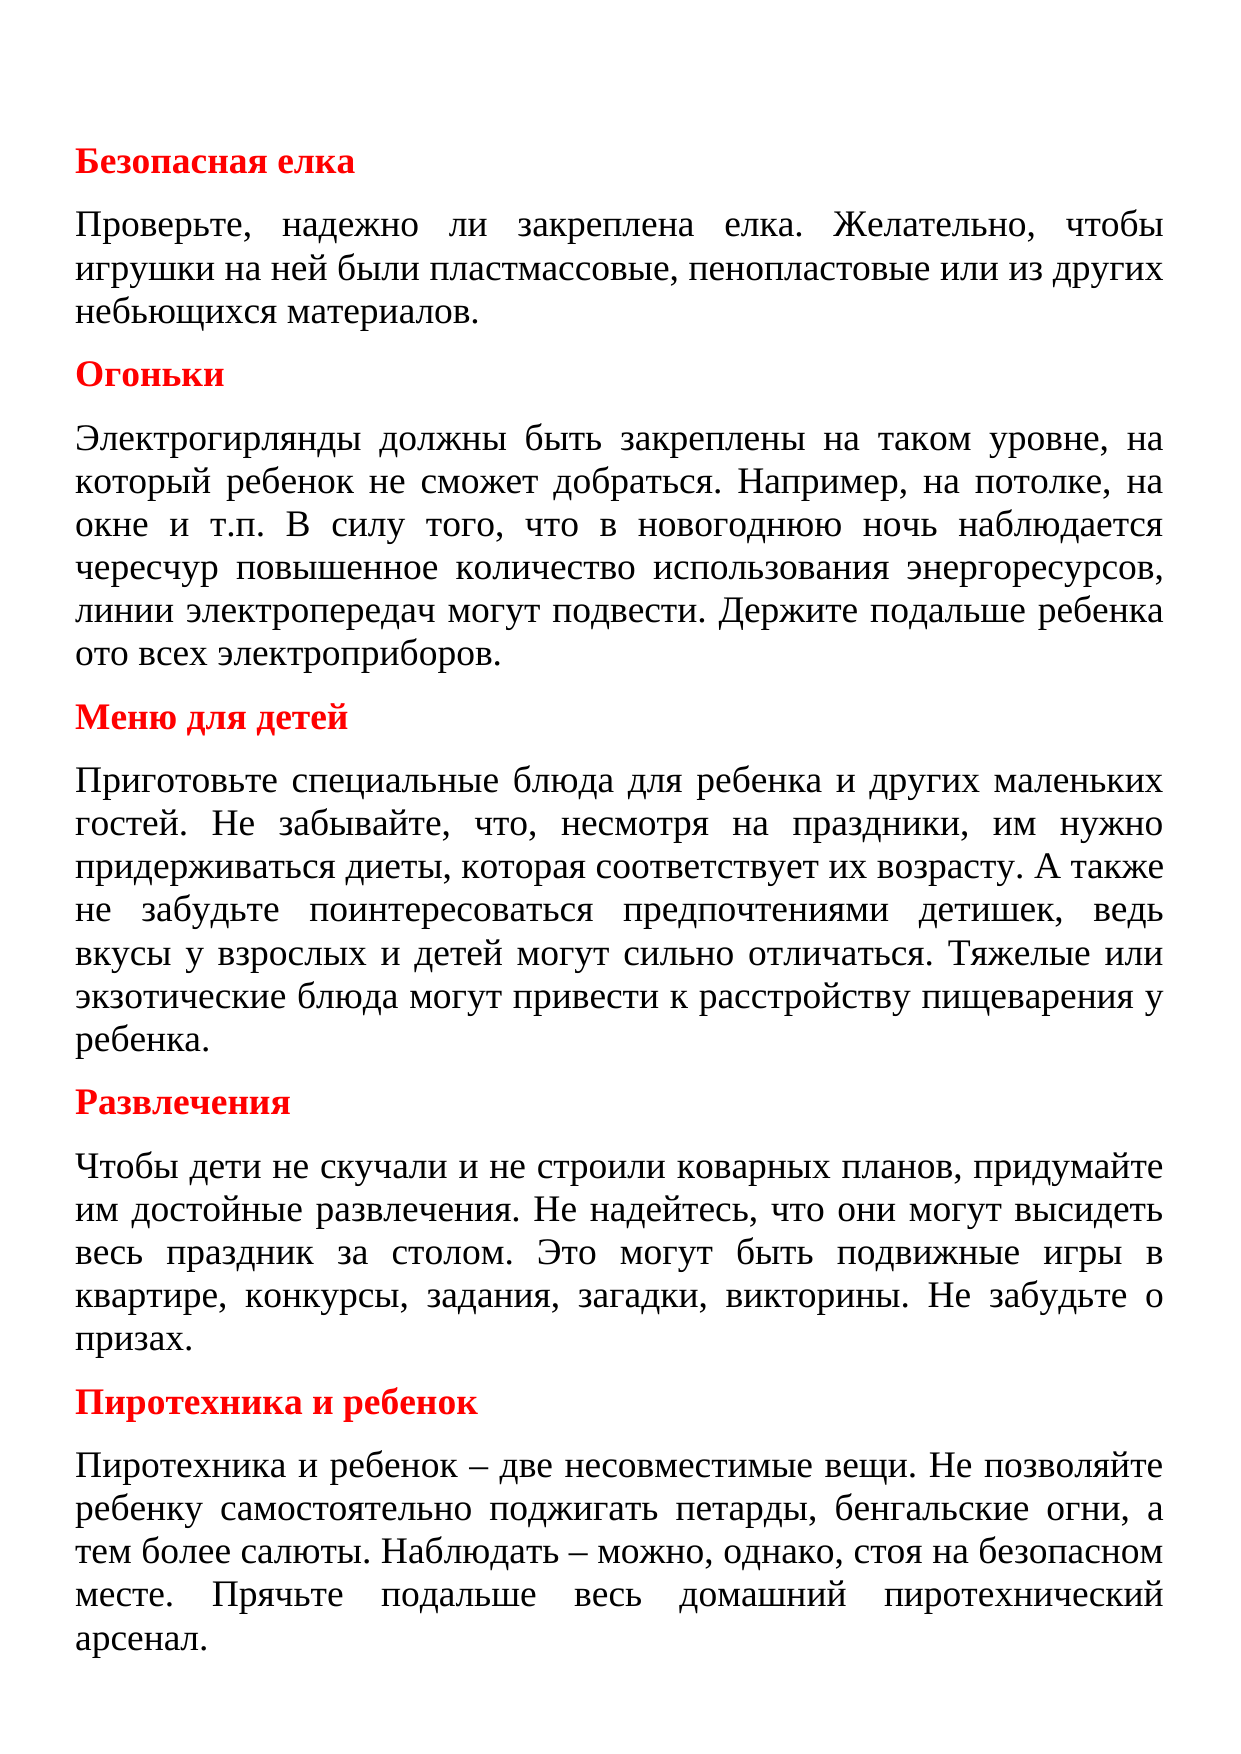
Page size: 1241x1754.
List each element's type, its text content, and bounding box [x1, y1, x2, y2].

text Приготовьте специальные блюда для ребенка и других маленьких гостей. Не забывайте, что, несмотря на праздники, им нужно придерживаться диеты, которая соответствует их возрасту. А также не забудьте поинтересоваться предпочтениями детишек, ведь вкусы у взрослых и детей могут сильно отличаться. Тяжелые или экзотические блюда могут привести к расстройству пищеварения у ребенка. [75, 757, 1165, 1059]
text Развлечения [75, 1080, 1165, 1123]
text Чтобы дети не скучали и не строили коварных планов, придумайте им достойные развлечения. Не надейтесь, что они могут высидеть весь праздник за столом. Это могут быть подвижные игры в квартире, конкурсы, задания, загадки, викторины. Не забудьте о призах. [75, 1143, 1165, 1359]
text Безопасная елка [75, 138, 1165, 182]
text Электрогирлянды должны быть закреплены на таком уровне, на который ребенок не сможет добраться. Например, на потолке, на окне и т.п. В силу того, что в новогоднюю ночь наблюдается чересчур повышенное количество использования энергоресурсов, линии электропередач могут подвести. Держите подальше ребенка ото всех электроприборов. [75, 415, 1165, 674]
text Огоньки [75, 352, 1165, 395]
text Пиротехника и ребенок [75, 1379, 1165, 1422]
text Пиротехника и ребенок – две несовместимые вещи. Не позволяйте ребенку самостоятельно поджигать петарды, бенгальские огни, а тем более салюты. Наблюдать – можно, однако, стоя на безопасном месте. Прячьте подальше весь домашний пиротехнический арсенал. [75, 1442, 1165, 1658]
text Проверьте, надежно ли закреплена елка. Желательно, чтобы игрушки на ней были пластмассовые, пенопластовые или из других небьющихся материалов. [75, 202, 1165, 331]
text Меню для детей [75, 694, 1165, 737]
